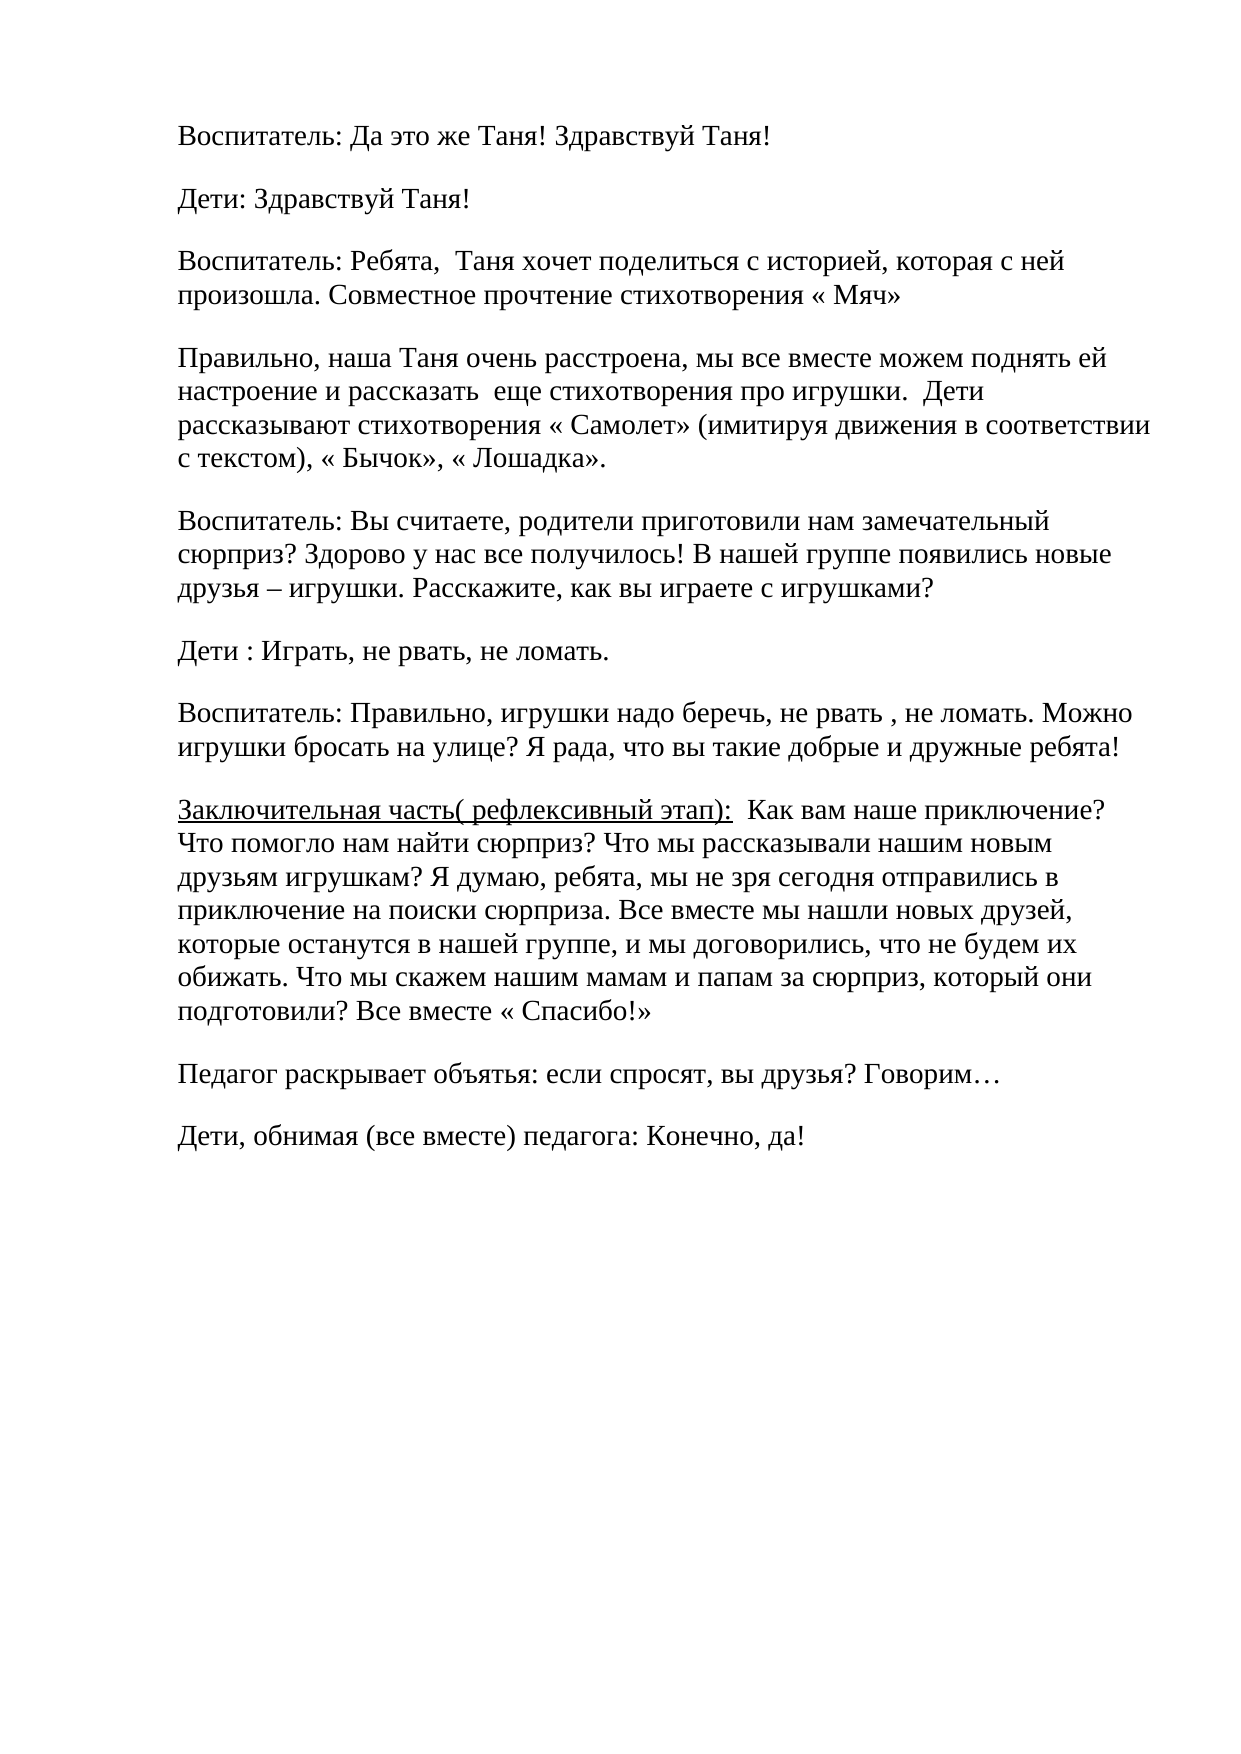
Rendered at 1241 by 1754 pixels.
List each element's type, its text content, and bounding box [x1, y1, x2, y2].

text Воспитатель: Да это же Таня! Здравствуй Таня! [177, 118, 1152, 152]
text Дети: Здравствуй Таня! [177, 181, 1152, 214]
text Педагог раскрывает объятья: если спросят, вы друзья? Говорим… [177, 1056, 1152, 1089]
text Правильно, наша Таня очень расстроена, мы все вместе можем поднять ей настроение и рассказать еще стихотворения про игрушки. Дети рассказывают стихотворения « Самолет» (имитируя движения в соответствии с текстом), « Бычок», « Лошадка». [177, 340, 1152, 474]
text Воспитатель: Ребята, Таня хочет поделиться с историей, которая с ней произошла. Совместное прочтение стихотворения « Мяч» [177, 243, 1152, 311]
text Воспитатель: Вы считаете, родители приготовили нам замечательный сюрприз? Здорово у нас все получилось! В нашей группе появились новые друзья – игрушки. Расскажите, как вы играете с игрушками? [177, 503, 1152, 604]
text Дети : Играть, не рвать, не ломать. [177, 633, 1152, 666]
text Дети, обнимая (все вместе) педагога: Конечно, да! [177, 1118, 1152, 1152]
text Заключительная часть( рефлексивный этап): Как вам наше приключение? Что помогло нам найти сюрприз? Что мы рассказывали нашим новым друзьям игрушкам? Я думаю, ребята, мы не зря сегодня отправились в приключение на поиски сюрприза. Все вместе мы нашли новых друзей, которые останутся в нашей группе, и мы договорились, что не будем их обижать. Что мы скажем нашим мамам и папам за сюрприз, который они подготовили? Все вместе « Спасибо!» [177, 792, 1152, 1027]
text Воспитатель: Правильно, игрушки надо беречь, не рвать , не ломать. Можно игрушки бросать на улице? Я рада, что вы такие добрые и дружные ребята! [177, 696, 1152, 763]
